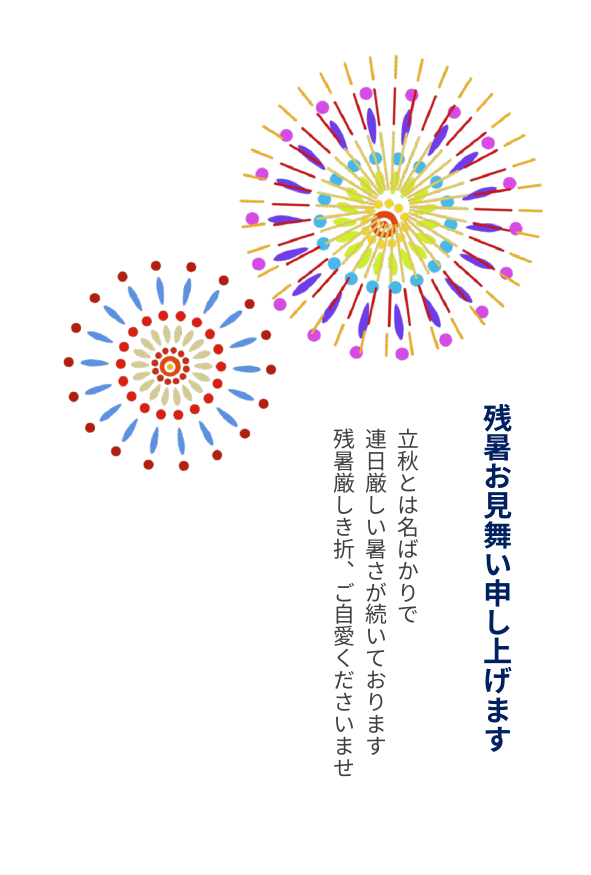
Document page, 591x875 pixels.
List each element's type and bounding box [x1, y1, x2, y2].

picture [46, 0, 570, 538]
